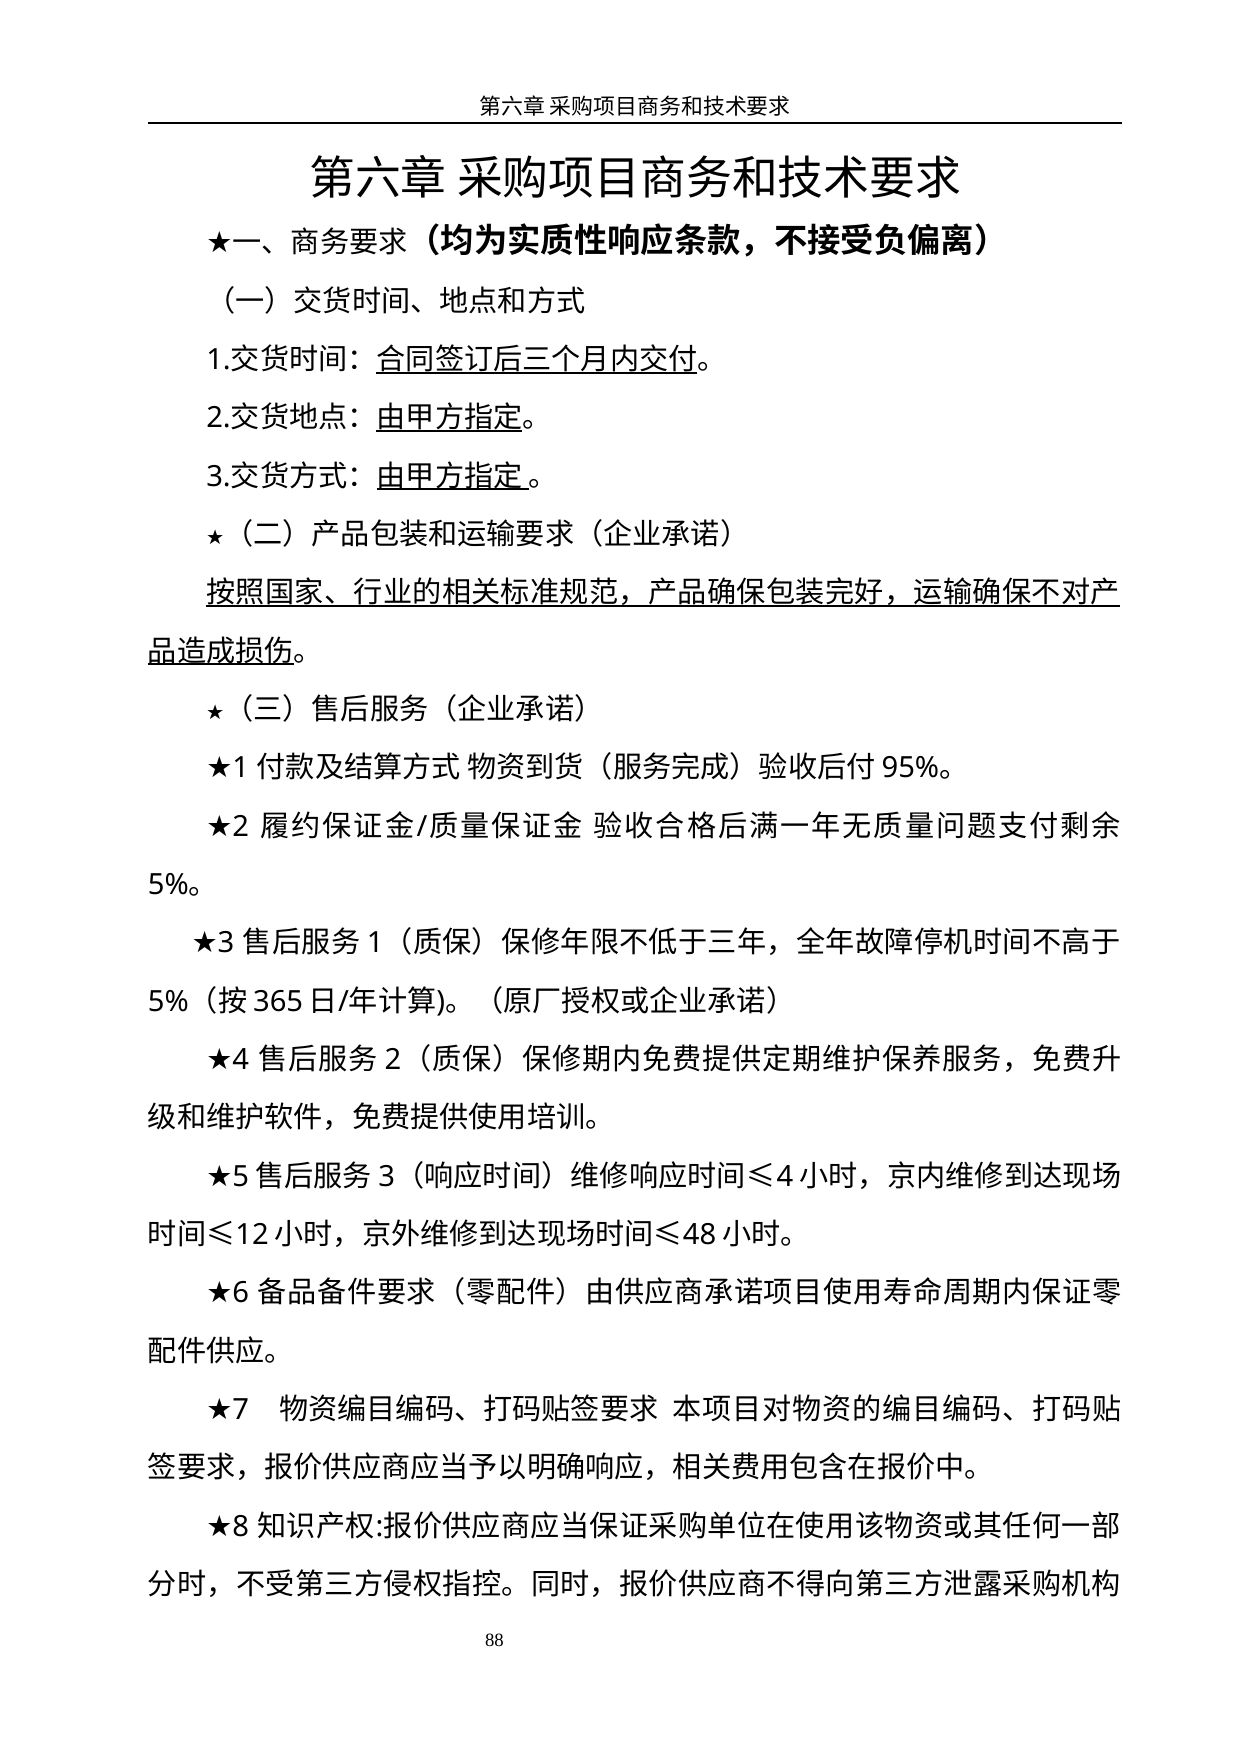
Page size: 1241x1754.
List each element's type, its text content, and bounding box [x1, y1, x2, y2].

text （一）交货时间、地点和方式 [148, 264, 1122, 323]
subtitle ★一、商务要求（均为实质性响应条款，不接受负偏离） [148, 206, 1122, 264]
text 1.交货时间：合同签订后三个月内交付。 [148, 323, 1122, 381]
text ★2 履约保证金/质量保证金 验收合格后满一年无质量问题支付剩余5%。 [148, 789, 1122, 906]
text ★（二）产品包装和运输要求（企业承诺） [148, 498, 1122, 556]
text ★6 备品备件要求（零配件）由供应商承诺项目使用寿命周期内保证零配件供应。 [148, 1256, 1122, 1373]
text ★7 物资编目编码、打码贴签要求 本项目对物资的编目编码、打码贴签要求，报价供应商应当予以明确响应，相关费用包含在报价中。 [148, 1373, 1122, 1489]
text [148, 1489, 1122, 1606]
text ★4 售后服务2（质保）保修期内免费提供定期维护保养服务，免费升级和维护软件，免费提供使用培训。 [148, 1023, 1122, 1139]
text ★（三）售后服务（企业承诺） [148, 673, 1122, 731]
text ★3 售后服务1（质保）保修年限不低于三年，全年故障停机时间不高于5%（按365日/年计算)。（原厂授权或企业承诺） [148, 906, 1122, 1023]
text 2.交货地点：由甲方指定。 [148, 381, 1122, 439]
text 3.交货方式：由甲方指定 。 [148, 439, 1122, 498]
text 按照国家、行业的相关标准规范，产品确保包装完好，运输确保不对产品造成损伤。 [148, 556, 1122, 673]
text ★1 付款及结算方式 物资到货（服务完成）验收后付95%。 [148, 731, 1122, 789]
subtitle 第六章 采购项目商务和技术要求 [148, 148, 1122, 206]
text ★5售后服务3（响应时间）维修响应时间≤4小时，京内维修到达现场时间≤12小时，京外维修到达现场时间≤48小时。 [148, 1139, 1122, 1256]
